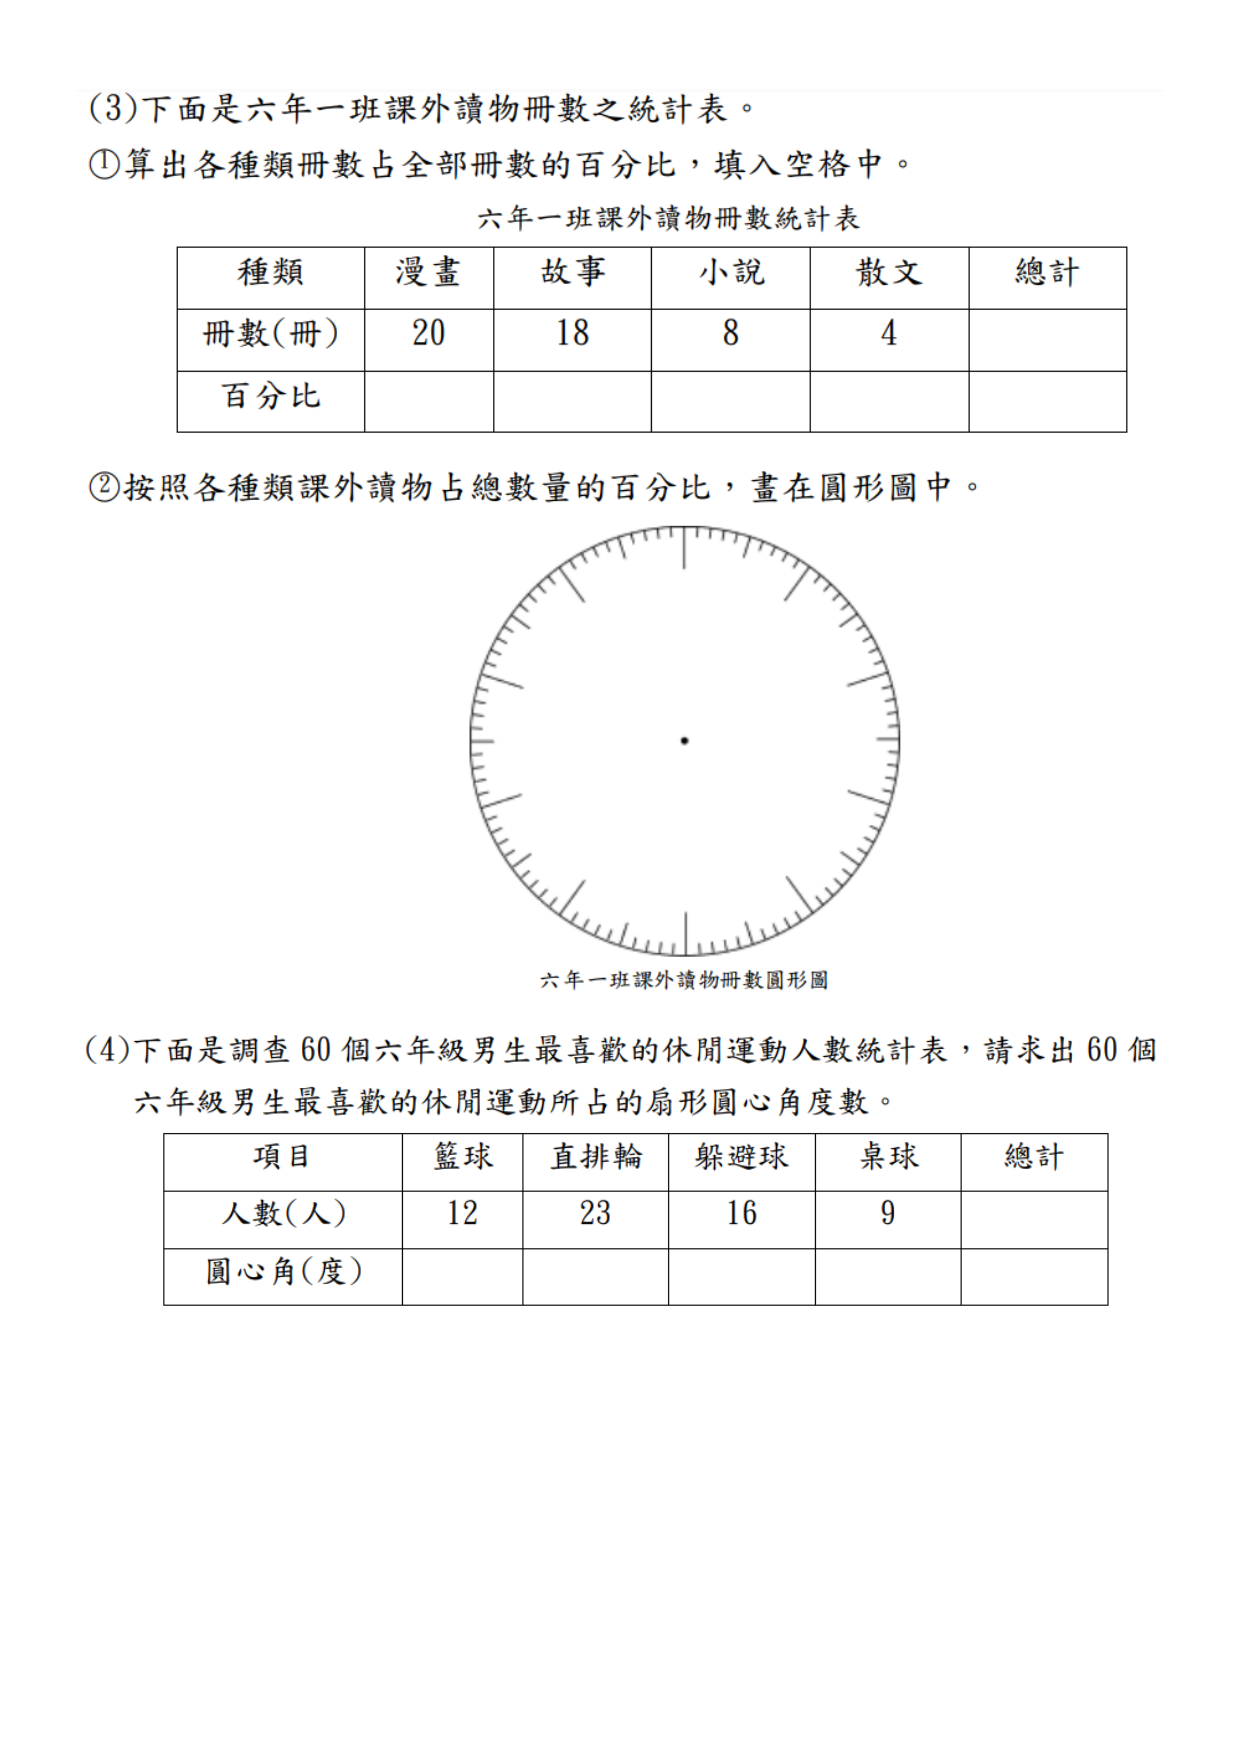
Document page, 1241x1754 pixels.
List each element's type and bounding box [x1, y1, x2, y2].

picture [75, 1027, 1166, 1322]
picture [75, 89, 1166, 1004]
